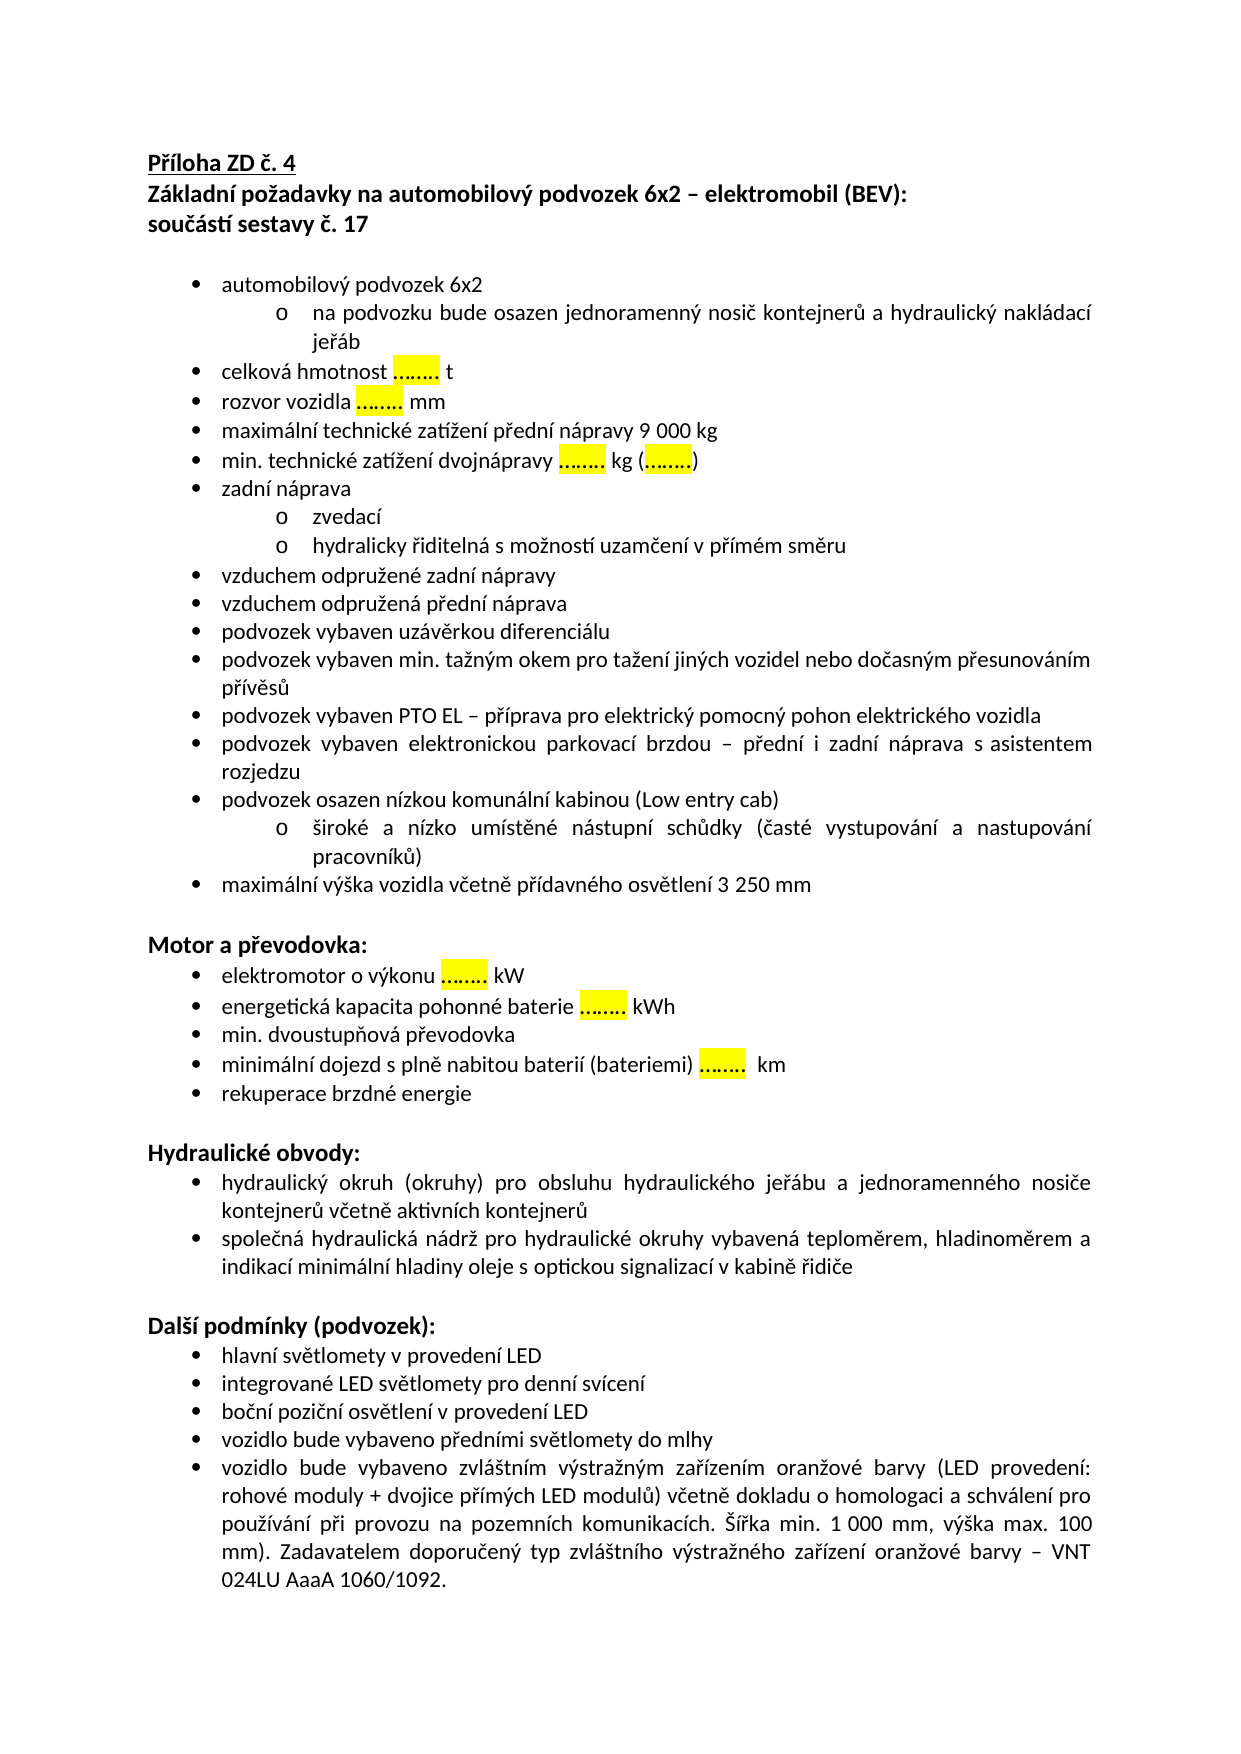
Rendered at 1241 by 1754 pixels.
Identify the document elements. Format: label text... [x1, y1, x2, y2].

list celková hmotnost …….. t [440, 355, 1093, 385]
list vozidlo bude vybaveno předními světlomety do mlhy [192, 1425, 1093, 1453]
list energetická kapacita pohonné baterie …….. kWh [627, 990, 1093, 1020]
list min. technické zatížení dvojnápravy …….. kg (……..) [692, 444, 1093, 474]
list vozidlo bude vybaveno zvláštním výstražným zařízením oranžové barvy (LED provedení: rohové moduly + dvojice přímých LED modulů) včetně dokladu o homologaci a schválení pro používání při provozu na pozemních komunikacích. Šířka min. 1 000 mm, výška max. 100 mm). Zadavatelem doporučený typ zvláštního výstražného zařízení oranžové barvy – VNT 024LU AaaA 1060/1092. [192, 1453, 1093, 1593]
list hlavní světlomety v provedení LED [192, 1341, 1093, 1369]
list elektromotor o výkonu …….. kW [488, 959, 1093, 990]
list energetická kapacita pohonné baterie …….. kWh [192, 990, 580, 1020]
list integrované LED světlomety pro denní svícení [192, 1369, 1093, 1397]
list podvozek vybaven uzávěrkou diferenciálu [192, 617, 1093, 645]
list celková hmotnost …….. t [192, 355, 393, 385]
list podvozek osazen nízkou komunální kabinou (Low entry cab) [192, 785, 1093, 813]
list rozvor vozidla …….. mm [192, 385, 356, 416]
list na podvozku bude osazen jednoramenný nosič kontejnerů a hydraulický nakládací jeřáb [275, 298, 1093, 355]
text Příloha ZD č. 4 [148, 148, 1093, 178]
list automobilový podvozek 6x2 [192, 270, 1093, 298]
list rozvor vozidla …….. mm [403, 385, 1093, 416]
list minimální dojezd s plně nabitou baterií (bateriemi) …….. km [192, 1048, 699, 1079]
list minimální dojezd s plně nabitou baterií (bateriemi) …….. km [746, 1048, 1093, 1079]
list podvozek vybaven elektronickou parkovací brzdou – přední i zadní náprava s asistentem rozjedzu [192, 729, 1093, 785]
list hydraulický okruh (okruhy) pro obsluhu hydraulického jeřábu a jednoramenného nosiče kontejnerů včetně aktivních kontejnerů [192, 1168, 1093, 1224]
list vzduchem odpružená přední náprava [192, 589, 1093, 617]
list boční poziční osvětlení v provedení LED [192, 1397, 1093, 1425]
list zadní náprava [192, 474, 1093, 502]
list hydralicky řiditelná s možností uzamčení v přímém směru [275, 532, 1093, 561]
text Hydraulické obvody: [148, 1137, 1093, 1168]
list min. technické zatížení dvojnápravy …….. kg (……..) [192, 444, 559, 474]
list elektromotor o výkonu …….. kW [192, 959, 441, 990]
list široké a nízko umístěné nástupní schůdky (časté vystupování a nastupování pracovníků) [275, 813, 1093, 870]
text součástí sestavy č. 17 [148, 209, 1093, 239]
text Další podmínky (podvozek): [148, 1311, 1093, 1341]
text Motor a převodovka: [148, 929, 1093, 959]
text Základní požadavky na automobilový podvozek 6x2 – elektromobil (BEV): [148, 178, 1093, 209]
list min. dvoustupňová převodovka [192, 1020, 1093, 1048]
list podvozek vybaven min. tažným okem pro tažení jiných vozidel nebo dočasným přesunováním přívěsů [192, 645, 1093, 701]
list zvedací [275, 502, 1093, 532]
list podvozek vybaven PTO EL – příprava pro elektrický pomocný pohon elektrického vozidla [192, 701, 1093, 729]
list maximální technické zatížení přední nápravy 9 000 kg [192, 416, 1093, 444]
list společná hydraulická nádrž pro hydraulické okruhy vybavená teploměrem, hladinoměrem a indikací minimální hladiny oleje s optickou signalizací v kabině řidiče [192, 1224, 1093, 1280]
list vzduchem odpružené zadní nápravy [192, 561, 1093, 589]
list rekuperace brzdné energie [192, 1079, 1093, 1107]
list maximální výška vozidla včetně přídavného osvětlení 3 250 mm [192, 870, 1093, 898]
